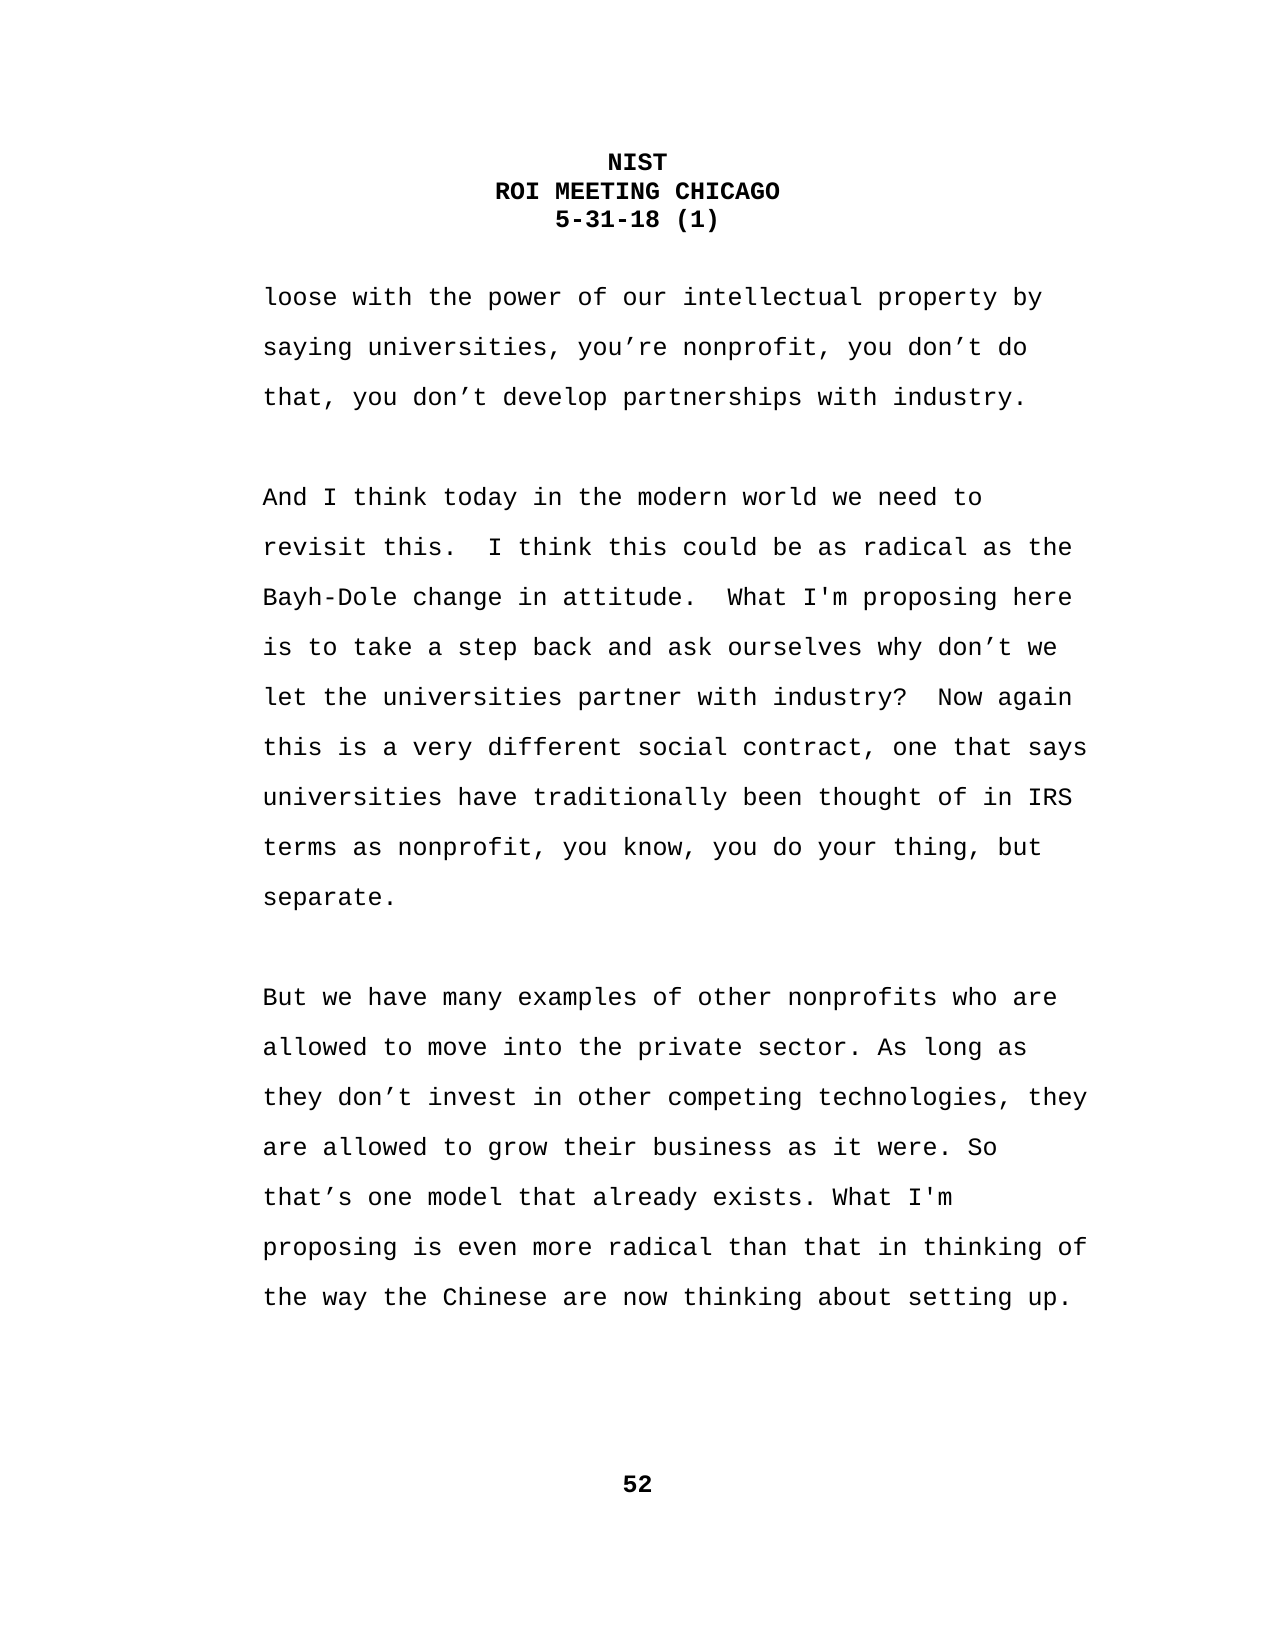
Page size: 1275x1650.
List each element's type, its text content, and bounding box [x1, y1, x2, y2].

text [187, 263, 1087, 413]
text And I think today in the modern world we need to revisit this. I think this could be as radical as the Bayh-Dole change in attitude. What I'm proposing here is to take a step back and ask ourselves why don’t we let the universities partner with industry? Now again this is a very different social contract, one that says universities have traditionally been thought of in IRS terms as nonprofit, you know, you do your thing, but separate. [187, 463, 1087, 913]
text But we have many examples of other nonprofits who are allowed to move into the private sector. As long as they don’t invest in other competing technologies, they are allowed to grow their business as it were. So that’s one model that already exists. What I'm proposing is even more radical than that in thinking of the way the Chinese are now thinking about setting up. [187, 963, 1087, 1313]
